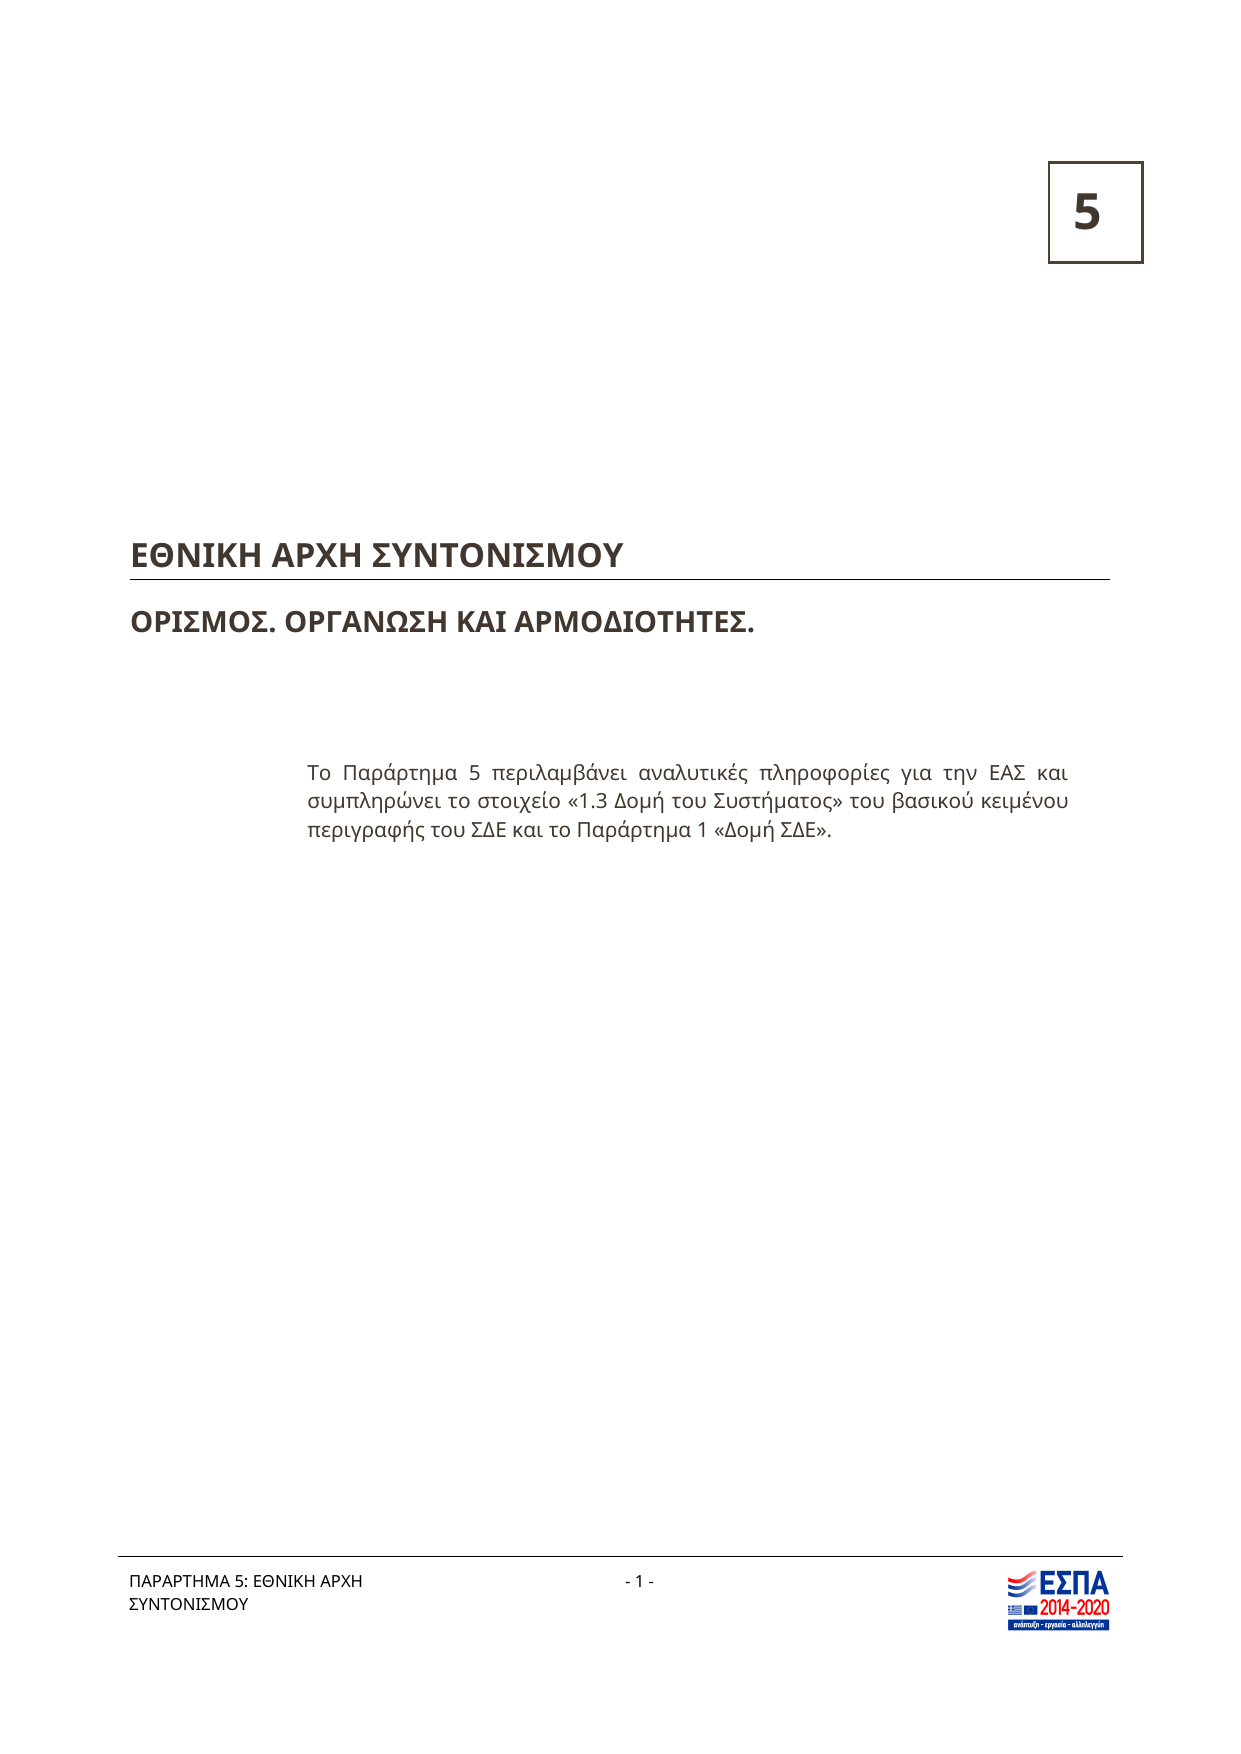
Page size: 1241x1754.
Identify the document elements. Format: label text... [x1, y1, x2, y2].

picture [1005, 1569, 1112, 1632]
text Το Παράρτημα 5 περιλαμβάνει αναλυτικές πληροφορίες για την ΕΑΣ και συμπληρώνει τo στοιχείο «1.3 Δομή του Συστήματος» του βασικού κειμένου περιγραφής του ΣΔΕ και το Παράρτημα 1 «Δομή ΣΔΕ». [307, 758, 1069, 843]
table_header 5 [1050, 164, 1141, 261]
subtitle ΕΘΝΙΚΗ ΑΡΧΗ ΣΥΝΤΟΝΙΣΜΟΥ [130, 532, 1110, 579]
text ΟΡΙΣΜΟΣ. ΟΡΓΑΝΩΣΗ ΚΑΙ ΑΡΜΟΔΙΟΤΗΤΕΣ. [130, 602, 1110, 641]
